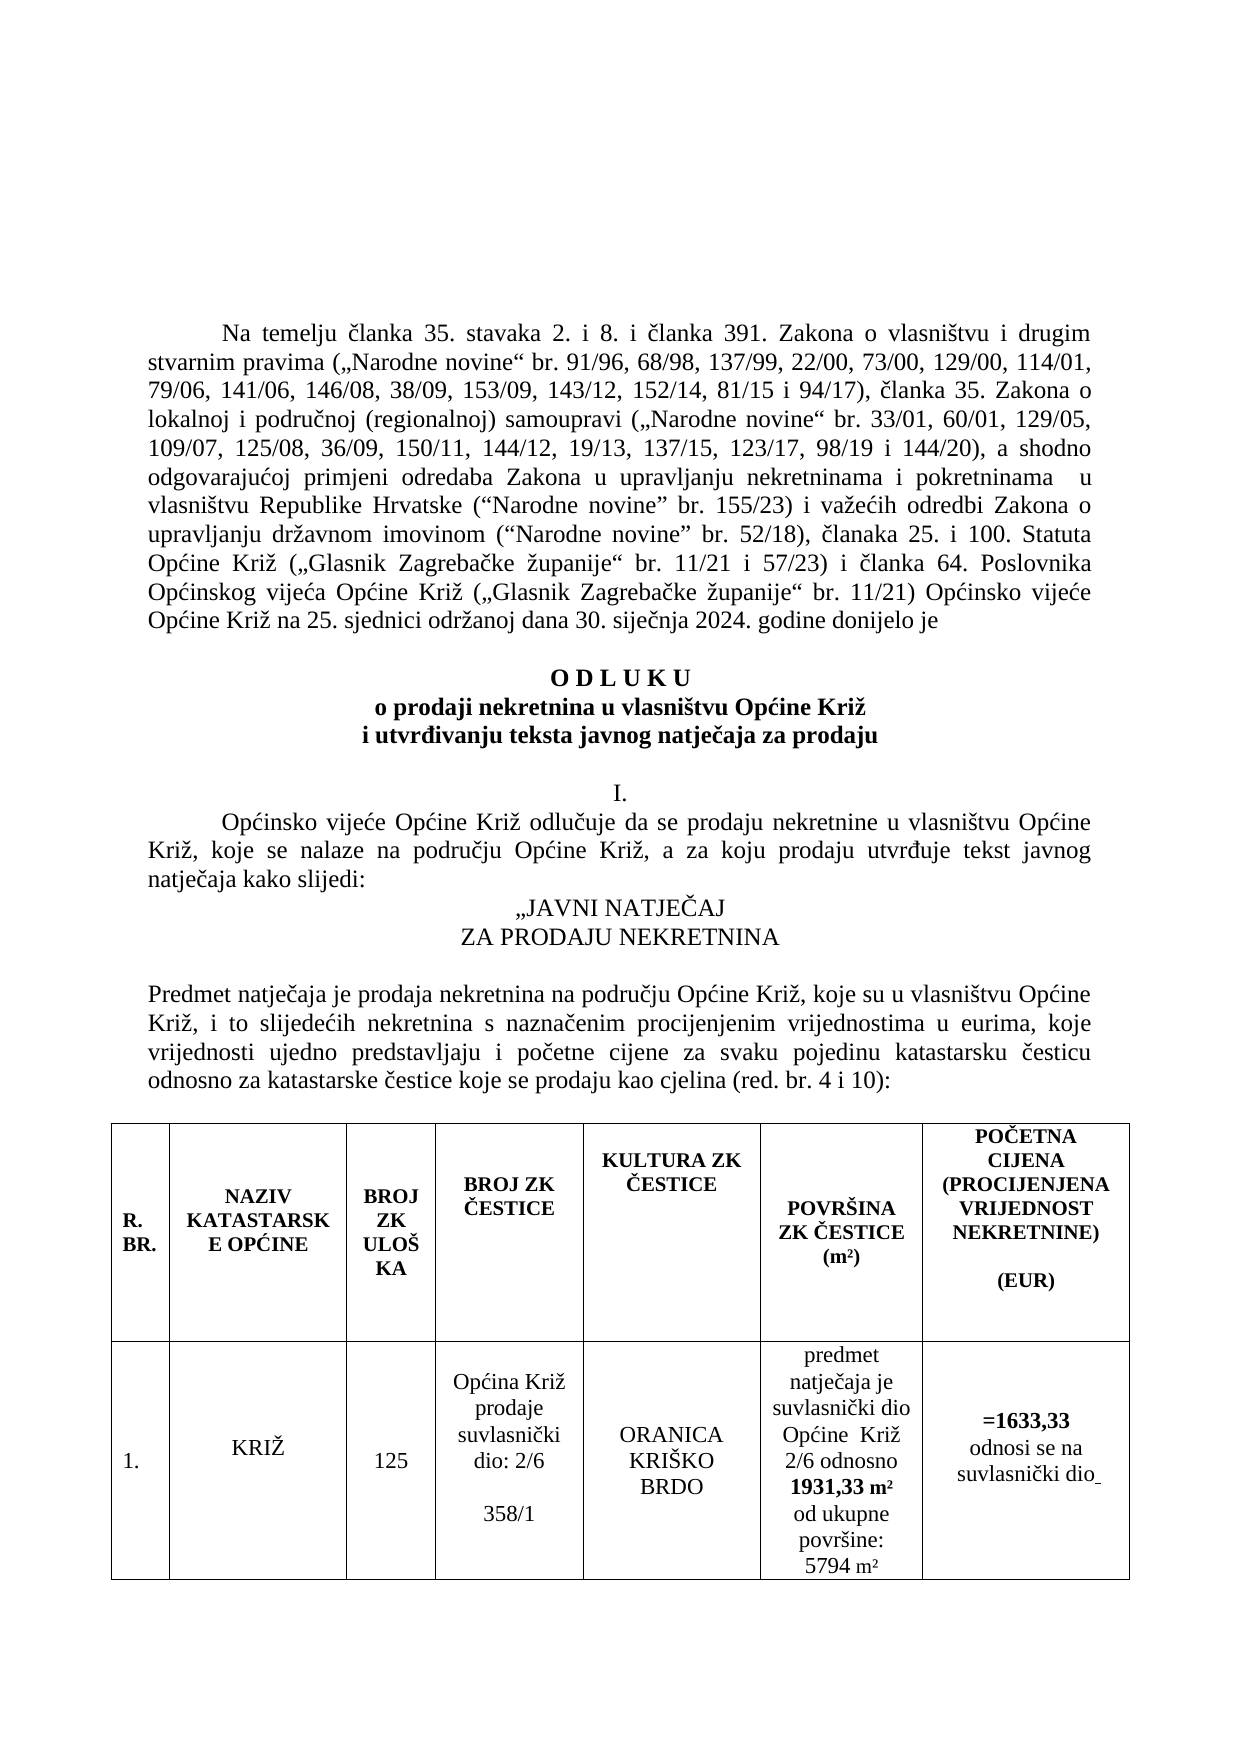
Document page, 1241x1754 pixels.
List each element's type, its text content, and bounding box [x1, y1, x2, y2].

text Predmet natječaja je prodaja nekretnina na području Općine Križ, koje su u vlasništvu Općine Križ, i to slijedećih nekretnina s naznačenim procijenjenim vrijednostima u eurima, koje vrijednosti ujedno predstavljaju i početne cijene za svaku pojedinu katastarsku česticu odnosno za katastarske čestice koje se prodaju kao cjelina (red. br. 4 i 10): [148, 979, 1092, 1094]
text o prodaji nekretnina u vlasništvu Općine Križ [148, 692, 1092, 720]
text O D L U K U [148, 663, 1092, 692]
table_cell 125 [347, 1342, 435, 1579]
table_header POVRŠINA ZK ČESTICE (m²) [761, 1124, 922, 1341]
text i utvrđivanju teksta javnog natječaja za prodaju [148, 720, 1092, 749]
table_cell predmet natječaja je suvlasnički dio Općine Križ 2/6 odnosno 1931,33 m² od ukupne površine: 5794 m² [761, 1342, 922, 1579]
table_header BROJ ZK ULOŠKA [347, 1124, 435, 1341]
table_header BROJ ZK ČESTICE [436, 1124, 583, 1341]
table_header R. BR. [112, 1124, 169, 1341]
text I. [148, 778, 1092, 807]
table_header KULTURA ZK ČESTICE [584, 1124, 760, 1341]
text Na temelju članka 35. stavaka 2. i 8. i članka 391. Zakona o vlasništvu i drugim stvarnim pravima („Narodne novine“ br. 91/96, 68/98, 137/99, 22/00, 73/00, 129/00, 114/01, 79/06, 141/06, 146/08, 38/09, 153/09, 143/12, 152/14, 81/15 i 94/17), članka 35. Zakona o lokalnoj i područnoj (regionalnoj) samoupravi („Narodne novine“ br. 33/01, 60/01, 129/05, 109/07, 125/08, 36/09, 150/11, 144/12, 19/13, 137/15, 123/17, 98/19 i 144/20), a shodno odgovarajućoj primjeni odredaba Zakona u upravljanju nekretninama i pokretninama u vlasništvu Republike Hrvatske (“Narodne novine” br. 155/23) i važećih odredbi Zakona o upravljanju državnom imovinom (“Narodne novine” br. 52/18), članaka 25. i 100. Statuta Općine Križ („Glasnik Zagrebačke županije“ br. 11/21 i 57/23) i članka 64. Poslovnika Općinskog vijeća Općine Križ („Glasnik Zagrebačke županije“ br. 11/21) Općinsko vijeće Općine Križ na 25. sjednici održanoj dana 30. siječnja 2024. godine donijelo je [148, 318, 1092, 634]
table_cell KRIŽ [170, 1342, 346, 1579]
table_cell =1633,33 odnosi se na suvlasnički dio [923, 1342, 1129, 1579]
table_header POČETNA CIJENA (PROCIJENJENA VRIJEDNOST NEKRETNINE) (EUR) [923, 1124, 1129, 1341]
text „JAVNI NATJEČAJ [148, 893, 1092, 922]
table_cell 1. [112, 1342, 169, 1579]
text Općinsko vijeće Općine Križ odlučuje da se prodaju nekretnine u vlasništvu Općine Križ, koje se nalaze na području Općine Križ, a za koju prodaju utvrđuje tekst javnog natječaja kako slijedi: [148, 807, 1092, 893]
text ZA PRODAJU NEKRETNINA [148, 922, 1092, 950]
table_cell ORANICA KRIŠKO BRDO [584, 1342, 760, 1579]
table_cell Općina Križ prodaje suvlasnički dio: 2/6 358/1 [436, 1342, 583, 1579]
table_header NAZIV KATASTARSKE OPĆINE [170, 1124, 346, 1341]
